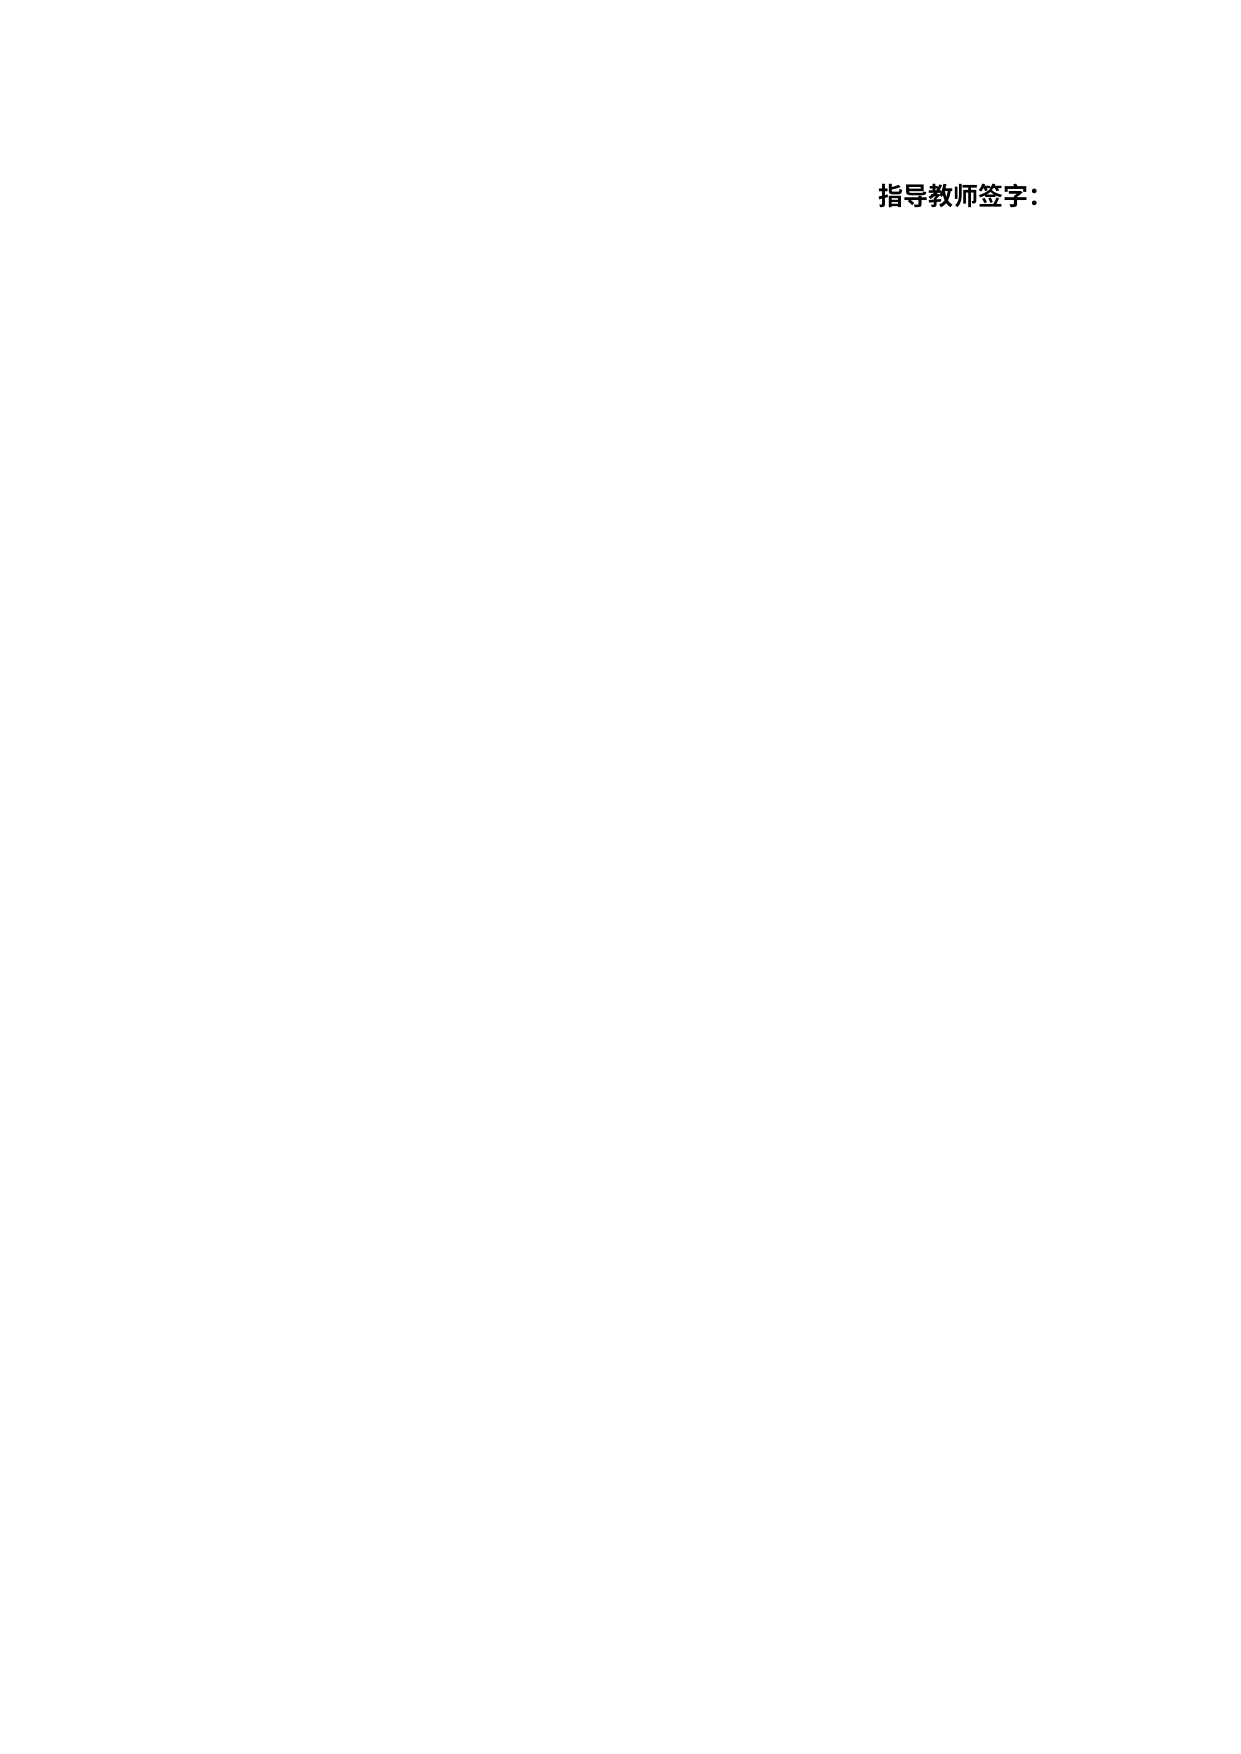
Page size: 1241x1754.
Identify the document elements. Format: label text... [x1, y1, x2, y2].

text 指导教师签字： [187, 162, 1053, 227]
